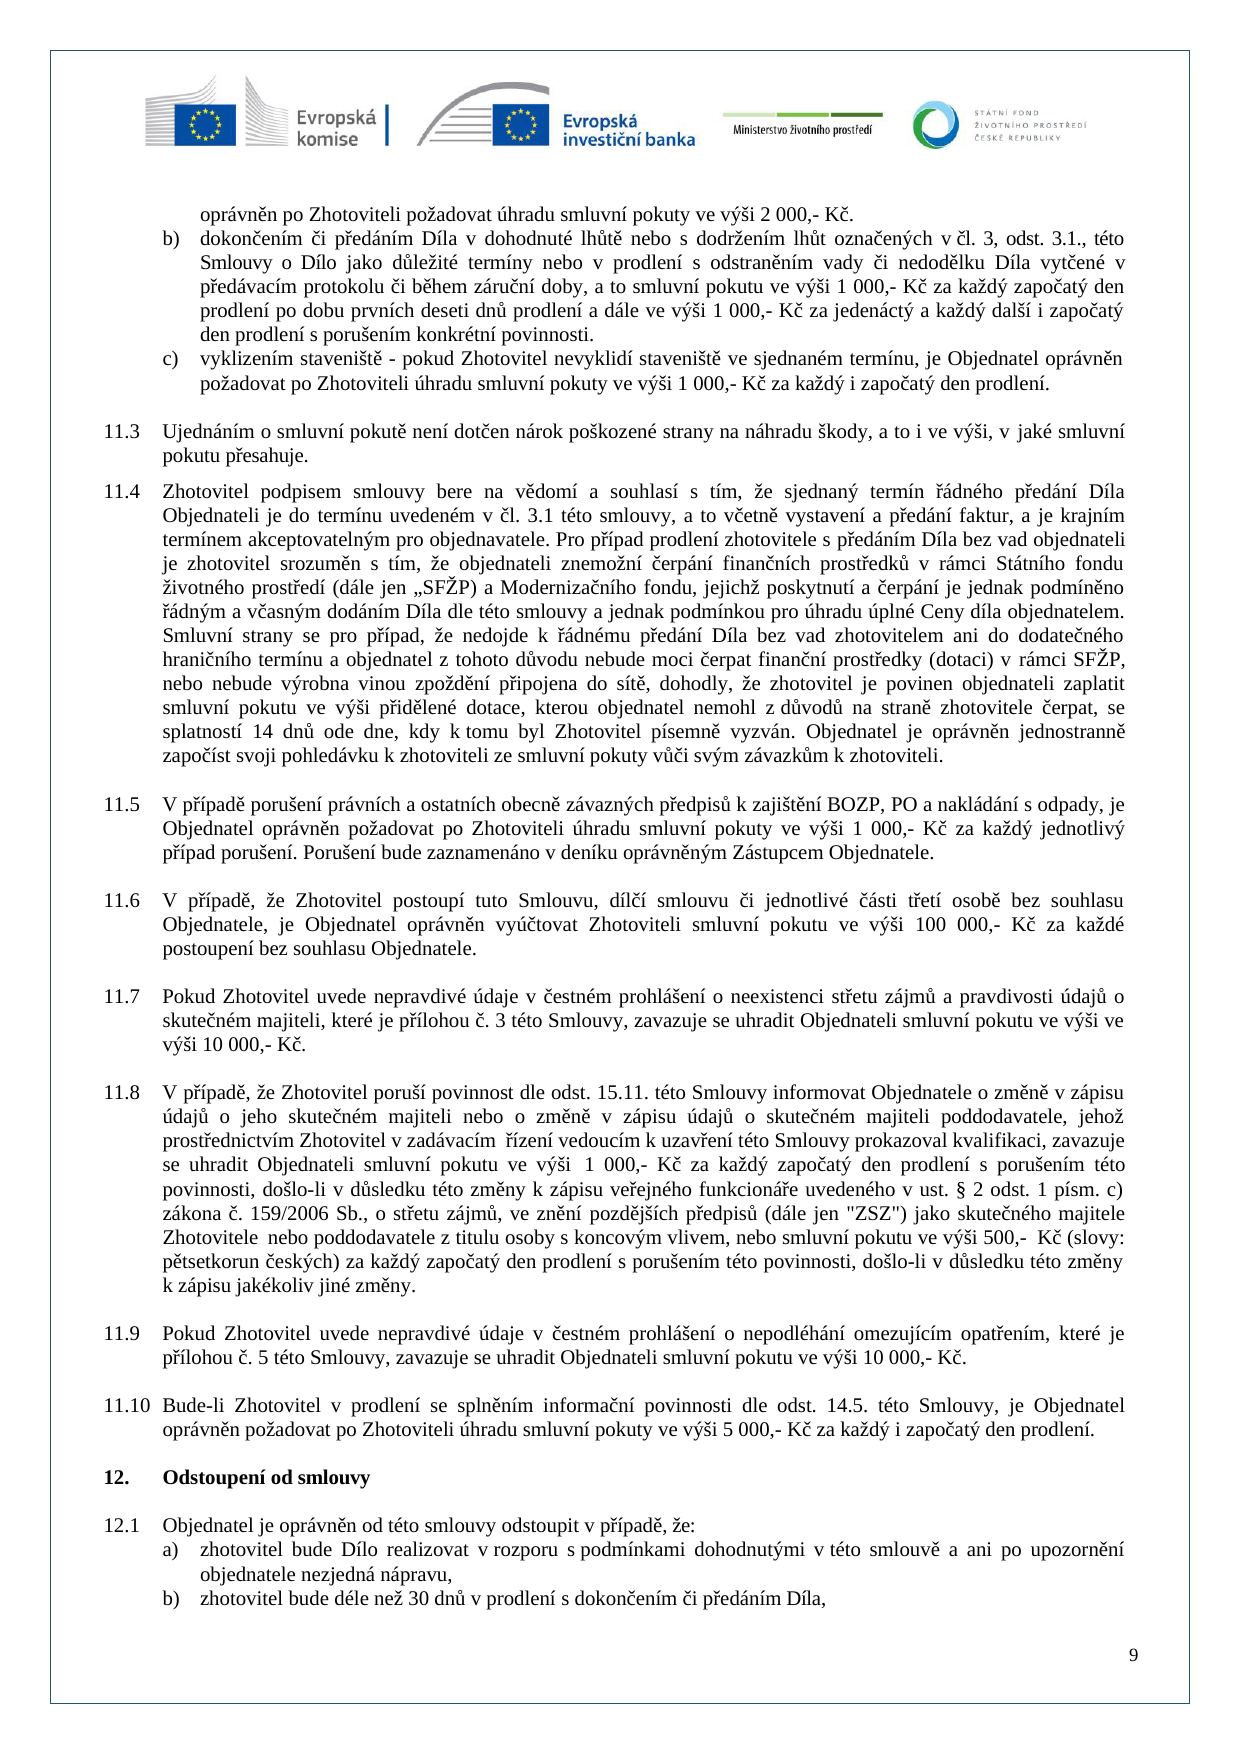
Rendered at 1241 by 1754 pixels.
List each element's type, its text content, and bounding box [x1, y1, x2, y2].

list Pokud Zhotovitel uvede nepravdivé údaje v čestném prohlášení o nepodléhání omezujícím opatřením, které je přílohou č. 5 této Smlouvy, zavazuje se uhradit Objednateli smluvní pokutu ve výši 10 000,- Kč. [103, 1321, 1125, 1369]
list Bude-li Zhotovitel v prodlení se splněním informační povinnosti dle odst. 14.5. této Smlouvy, je Objednatel oprávněn požadovat po Zhotoviteli úhradu smluvní pokuty ve výši 5 000,- Kč za každý i započatý den prodlení. [103, 1393, 1126, 1441]
list Ujednáním o smluvní pokutě není dotčen nárok poškozené strany na náhradu škody, a to i ve výši, v jaké smluvní pokutu přesahuje. [103, 418, 1125, 467]
list V případě porušení právních a ostatních obecně závazných předpisů k zajištění BOZP, PO a nakládání s odpady, je Objednatel oprávněn požadovat po Zhotoviteli úhradu smluvní pokuty ve výši 1 000,- Kč za každý jednotlivý případ porušení. Porušení bude zaznamenáno v deníku oprávněným Zástupcem Objednatele. [103, 791, 1126, 864]
list Pokud Zhotovitel uvede nepravdivé údaje v čestném prohlášení o neexistenci střetu zájmů a pravdivosti údajů o skutečném majiteli, které je přílohou č. 3 této Smlouvy, zavazuje se uhradit Objednateli smluvní pokutu ve výši ve výši 10 000,- Kč. [103, 984, 1125, 1056]
subtitle Odstoupení od smlouvy [103, 1465, 1138, 1489]
list dokončením či předáním Díla v dohodnuté lhůtě nebo s dodržením lhůt označených v čl. 3, odst. 3.1., této Smlouvy o Dílo jako důležité termíny nebo v prodlení s odstraněním vady či nedodělku Díla vytčené v předávacím protokolu či během záruční doby, a to smluvní pokutu ve výši 1 000,- Kč za každý započatý den prodlení po dobu prvních deseti dnů prodlení a dále ve výši 1 000,- Kč za jedenáctý a každý další i započatý den prodlení s porušením konkrétní povinnosti. [162, 226, 1125, 346]
list Zhotovitel podpisem smlouvy bere na vědomí a souhlasí s tím, že sjednaný termín řádného předání Díla Objednateli je do termínu uvedeném v čl. 3.1 této smlouvy, a to včetně vystavení a předání faktur, a je krajním termínem akceptovatelným pro objednavatele. Pro případ prodlení zhotovitele s předáním Díla bez vad objednateli je zhotovitel srozuměn s tím, že objednateli znemožní čerpání finančních prostředků v rámci Státního fondu životného prostředí (dále jen „SFŽP) a Modernizačního fondu, jejichž poskytnutí a čerpání je jednak podmíněno řádným a včasným dodáním Díla dle této smlouvy a jednak podmínkou pro úhradu úplné Ceny díla objednatelem. Smluvní strany se pro případ, že nedojde k řádnému předání Díla bez vad zhotovitelem ani do dodatečného hraničního termínu a objednatel z tohoto důvodu nebude moci čerpat finanční prostředky (dotaci) v rámci SFŽP, nebo nebude výrobna vinou zpoždění připojena do sítě, dohodly, že zhotovitel je povinen objednateli zaplatit smluvní pokutu ve výši přidělené dotace, kterou objednatel nemohl z důvodů na straně zhotovitele čerpat, se splatností 14 dnů ode dne, kdy k tomu byl Zhotovitel písemně vyzván. Objednatel je oprávněn jednostranně započíst svoji pohledávku k zhotoviteli ze smluvní pokuty vůči svým závazkům k zhotoviteli. [103, 479, 1126, 767]
list vyklizením staveniště - pokud Zhotovitel nevyklidí staveniště ve sjednaném termínu, je Objednatel oprávněn požadovat po Zhotoviteli úhradu smluvní pokuty ve výši 1 000,- Kč za každý i započatý den prodlení. [162, 346, 1123, 394]
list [162, 202, 1115, 226]
list zhotovitel bude déle než 30 dnů v prodlení s dokončením či předáním Díla, [162, 1586, 1138, 1609]
list V případě, že Zhotovitel postoupí tuto Smlouvu, dílčí smlouvu či jednotlivé části třetí osobě bez souhlasu Objednatele, je Objednatel oprávněn vyúčtovat Zhotoviteli smluvní pokutu ve výši 100 000,- Kč za každé postoupení bez souhlasu Objednatele. [103, 888, 1126, 960]
list V případě, že Zhotovitel poruší povinnost dle odst. 15.11. této Smlouvy informovat Objednatele o změně v zápisu údajů o jeho skutečném majiteli nebo o změně v zápisu údajů o skutečném majiteli poddodavatele, jehož prostřednictvím Zhotovitel v zadávacím řízení vedoucím k uzavření této Smlouvy prokazoval kvalifikaci, zavazuje se uhradit Objednateli smluvní pokutu ve výši 1 000,- Kč za každý započatý den prodlení s porušením této povinnosti, došlo-li v důsledku této změny k zápisu veřejného funkcionáře uvedeného v ust. § 2 odst. 1 písm. c) zákona č. 159/2006 Sb., o střetu zájmů, ve znění pozdějších předpisů (dále jen "ZSZ") jako skutečného majitele Zhotovitele nebo poddodavatele z titulu osoby s koncovým vlivem, nebo smluvní pokutu ve výši 500,- Kč (slovy: pětsetkorun českých) za každý započatý den prodlení s porušením této povinnosti, došlo-li v důsledku této změny k zápisu jakékoliv jiné změny. [103, 1080, 1125, 1297]
list zhotovitel bude Dílo realizovat v rozporu s podmínkami dohodnutými v této smlouvě a ani po upozornění objednatele nezjedná nápravu, [162, 1537, 1125, 1586]
list Objednatel je oprávněn od této smlouvy odstoupit v případě, že: [103, 1513, 1138, 1537]
